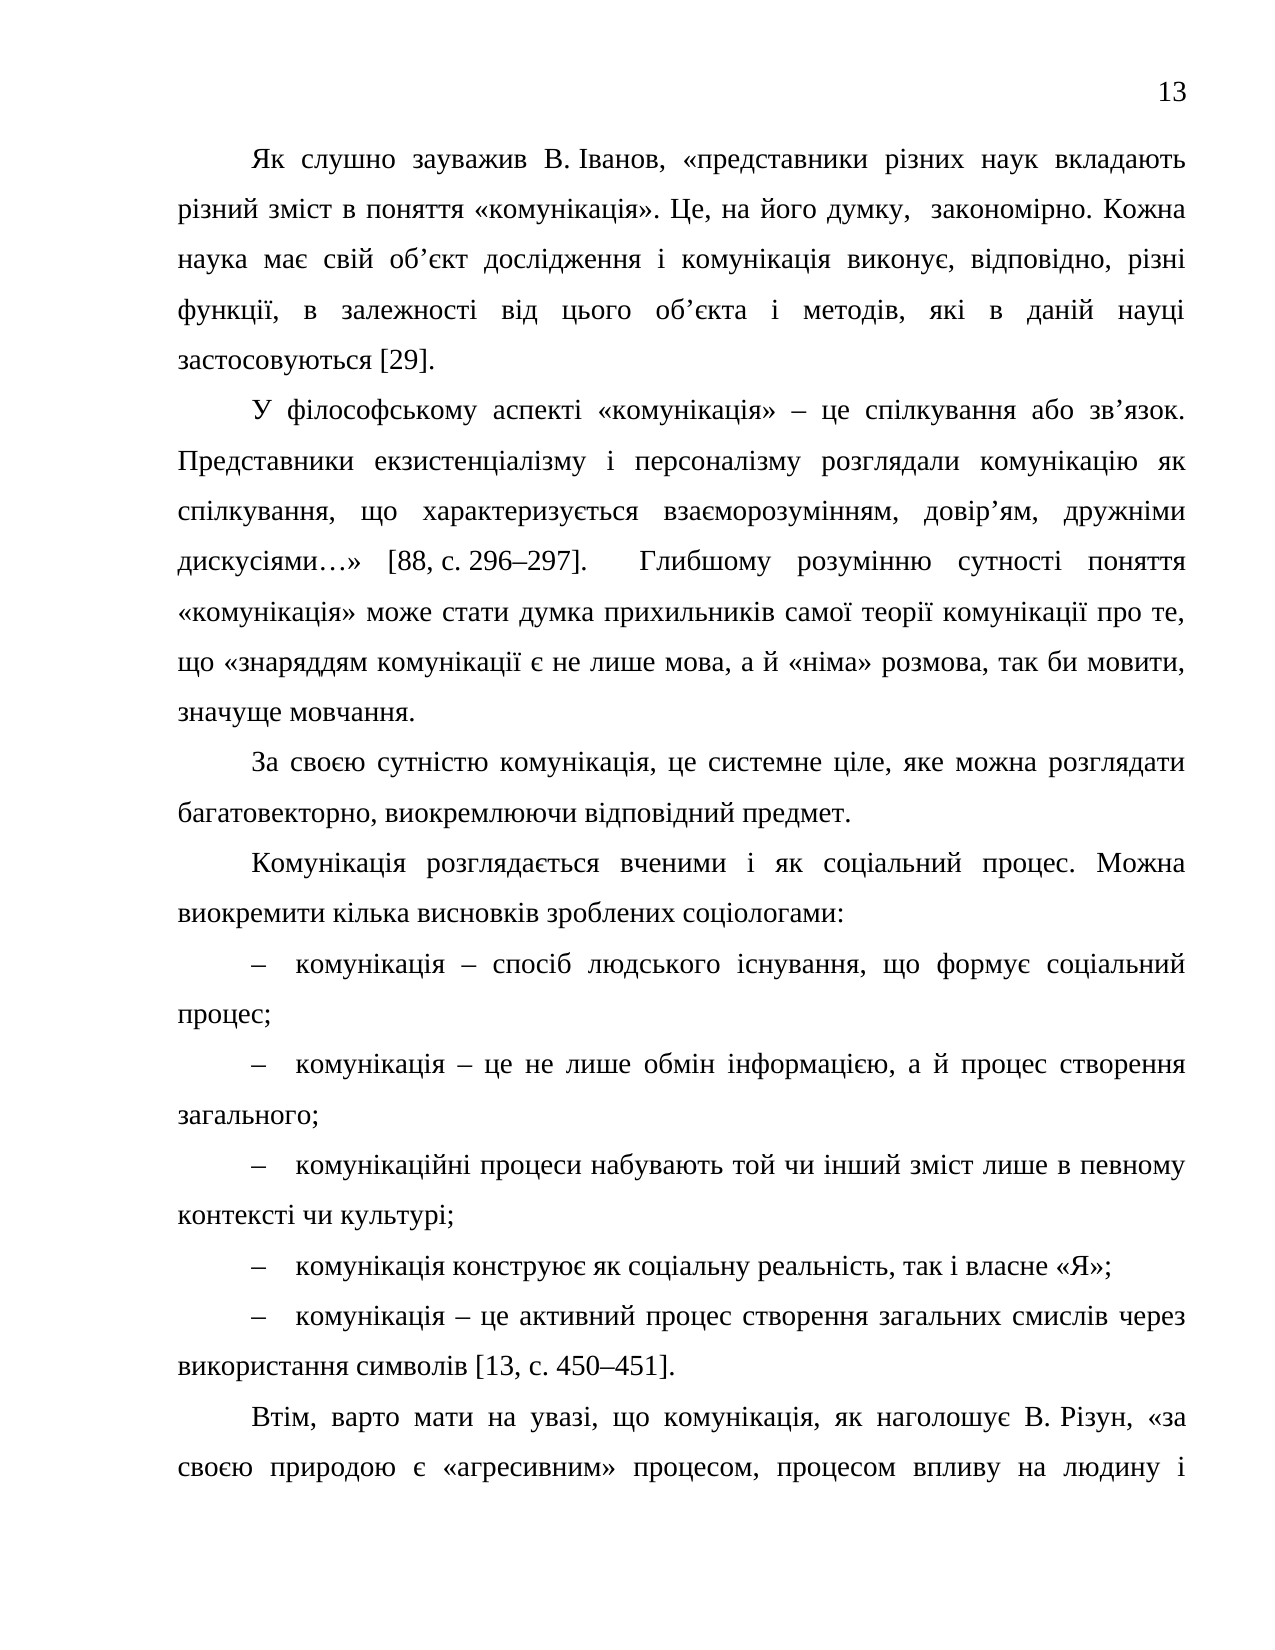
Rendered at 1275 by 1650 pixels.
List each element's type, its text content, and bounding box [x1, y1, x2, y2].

list комунікація – спосіб людського існування, що формує соціальний процес; [177, 946, 1186, 1030]
list комунікація – це не лише обмін інформацією, а й процес створення загального; [177, 1046, 1186, 1130]
text За своєю сутністю комунікація, це системне ціле, яке можна розглядати багатовекторно, виокремлюючи відповідний предмет. [177, 744, 1186, 828]
list комунікація конструює як соціальну реальність, так і власне «Я»; [177, 1248, 1186, 1281]
text У філософському аспекті «комунікація» – це спілкування або зв’язок. Представники екзистенціалізму і персоналізму розглядали комунікацію як спілкування, що характеризується взаєморозумінням, довір’ям, дружніми дискусіями…» [88, с. 296–297]. Глибшому розумінню сутності поняття «комунікація» може стати думка прихильників самої теорії комунікації про те, що «знаряддям комунікації є не лише мова, а й «німа» розмова, так би мовити, значуще мовчання. [177, 392, 1186, 728]
list комунікаційні процеси набувають той чи інший зміст лише в певному контексті чи культурі; [177, 1147, 1186, 1231]
list комунікація – це активний процес створення загальних смислів через використання символів [13, с. 450–451]. [177, 1298, 1186, 1382]
text Комунікація розглядається вченими і як соціальний процес. Можна виокремити кілька висновків зроблених соціологами: [177, 845, 1186, 929]
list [177, 1399, 1186, 1482]
text Як слушно зауважив В. Іванов, «представники різних наук вкладають різний зміст в поняття «комунікація». Це, на його думку, закономірно. Кожна наука має свій об’єкт дослідження і комунікація виконує, відповідно, різні функції, в залежності від цього об’єкта і методів, які в даній науці застосовуються [29]. [177, 141, 1186, 376]
